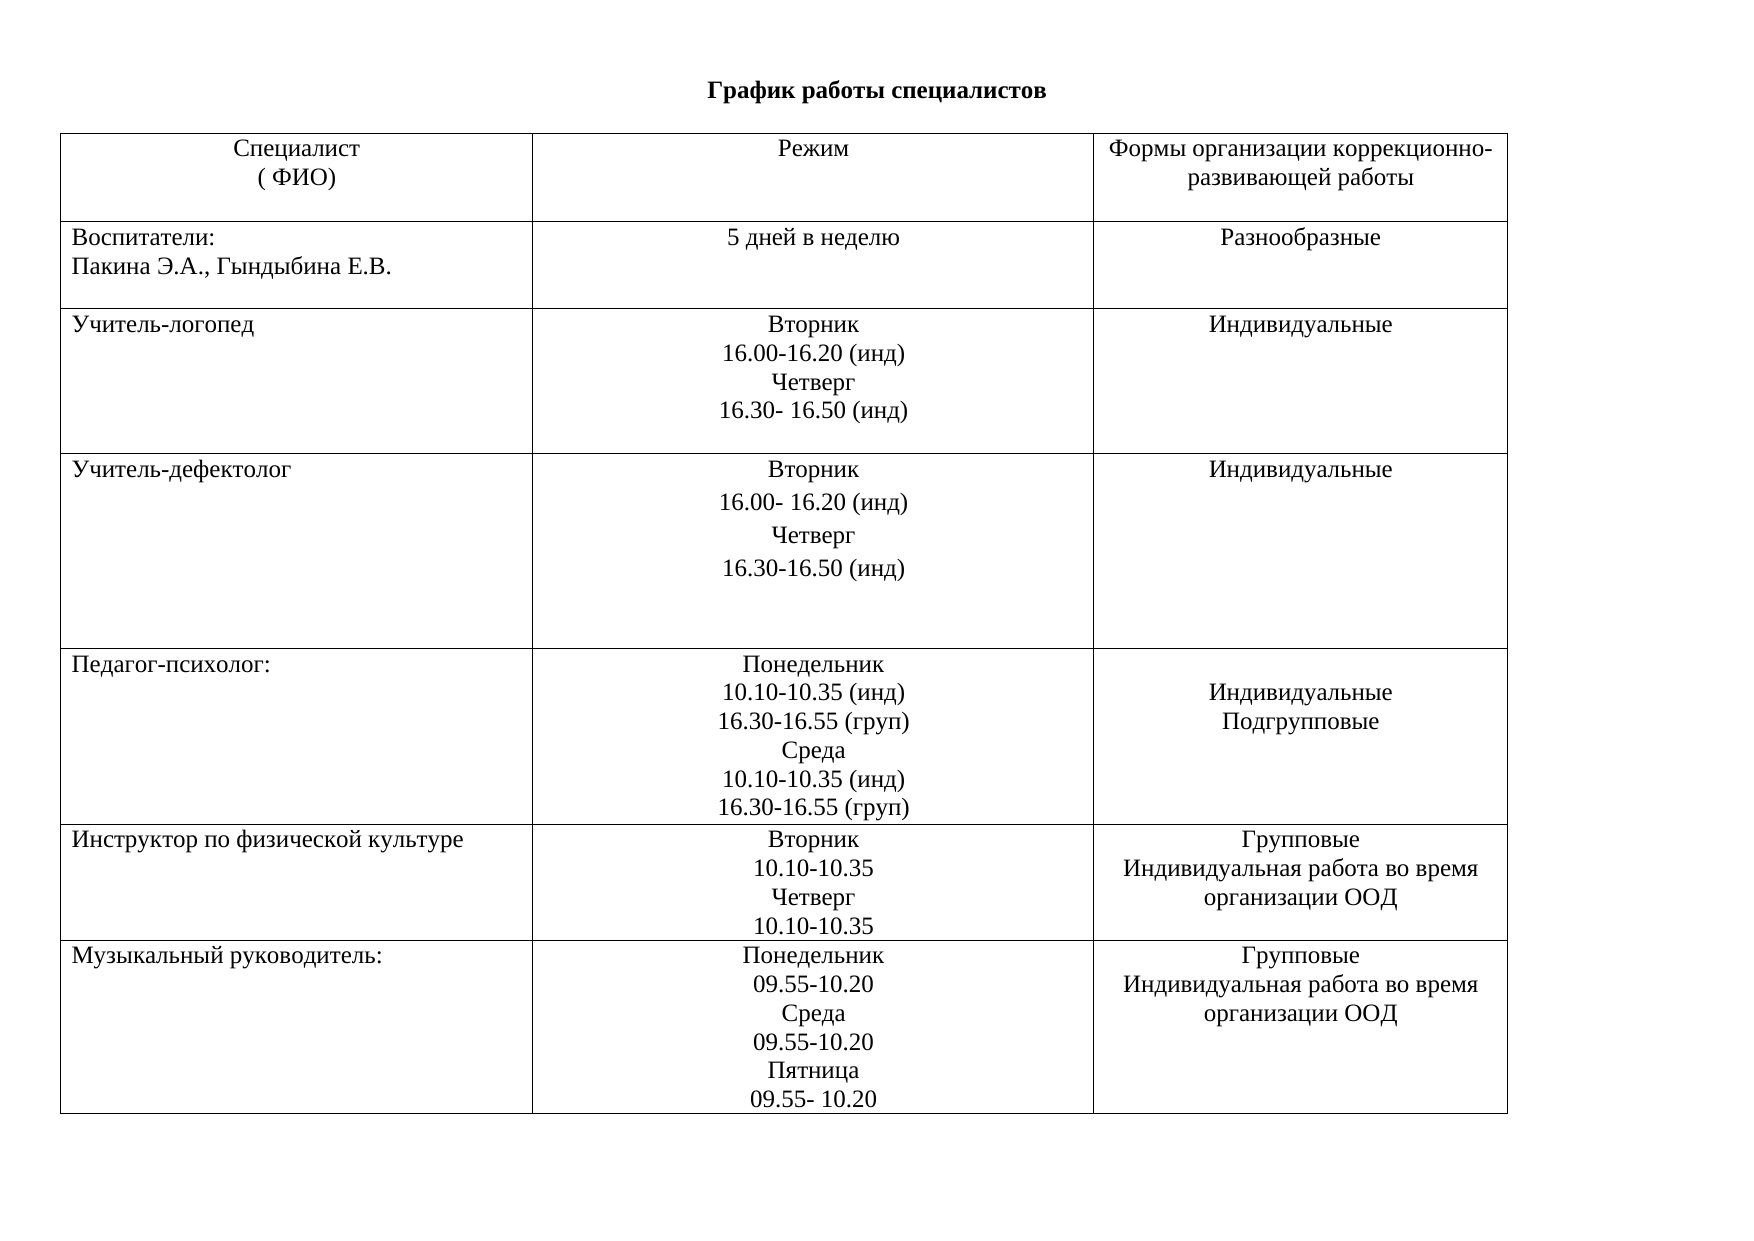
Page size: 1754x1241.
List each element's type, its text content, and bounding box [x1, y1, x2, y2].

table_cell Вторник 10.10-10.35 Четверг 10.10-10.35 [533, 825, 1093, 939]
table_header Специалист ( ФИО) [61, 134, 532, 221]
table_cell Групповые Индивидуальная работа во время организации ООД [1094, 825, 1507, 939]
table_header Режим [533, 134, 1093, 221]
table_cell Понедельник 10.10-10.35 (инд) 16.30-16.55 (груп) Среда 10.10-10.35 (инд) 16.30-16.55 (груп) [533, 649, 1093, 823]
table_cell Индивидуальные [1094, 309, 1507, 453]
table_cell Воспитатели: Пакина Э.А., Гындыбина Е.В. [61, 222, 532, 308]
table_cell Разнообразные [1094, 222, 1507, 308]
table_cell Учитель-дефектолог [61, 454, 532, 648]
table_cell Педагог-психолог: [61, 649, 532, 823]
table_cell Инструктор по физической культуре [61, 825, 532, 939]
table_cell Вторник 16.00-16.20 (инд) Четверг 16.30- 16.50 (инд) [533, 309, 1093, 453]
table_cell Вторник 16.00- 16.20 (инд) Четверг 16.30-16.50 (инд) [533, 454, 1093, 648]
table_cell Индивидуальные Подгрупповые [1094, 649, 1507, 823]
table_cell Индивидуальные [1094, 454, 1507, 648]
table_cell Учитель-логопед [61, 309, 532, 453]
table_header Формы организации коррекционно-развивающей работы [1094, 134, 1507, 221]
table_cell Музыкальный руководитель: [61, 941, 532, 1113]
text График работы специалистов [75, 75, 1679, 104]
table_cell Понедельник 09.55-10.20 Среда 09.55-10.20 Пятница 09.55- 10.20 [533, 941, 1093, 1113]
table_cell Групповые Индивидуальная работа во время организации ООД [1094, 941, 1507, 1113]
table_cell 5 дней в неделю [533, 222, 1093, 308]
